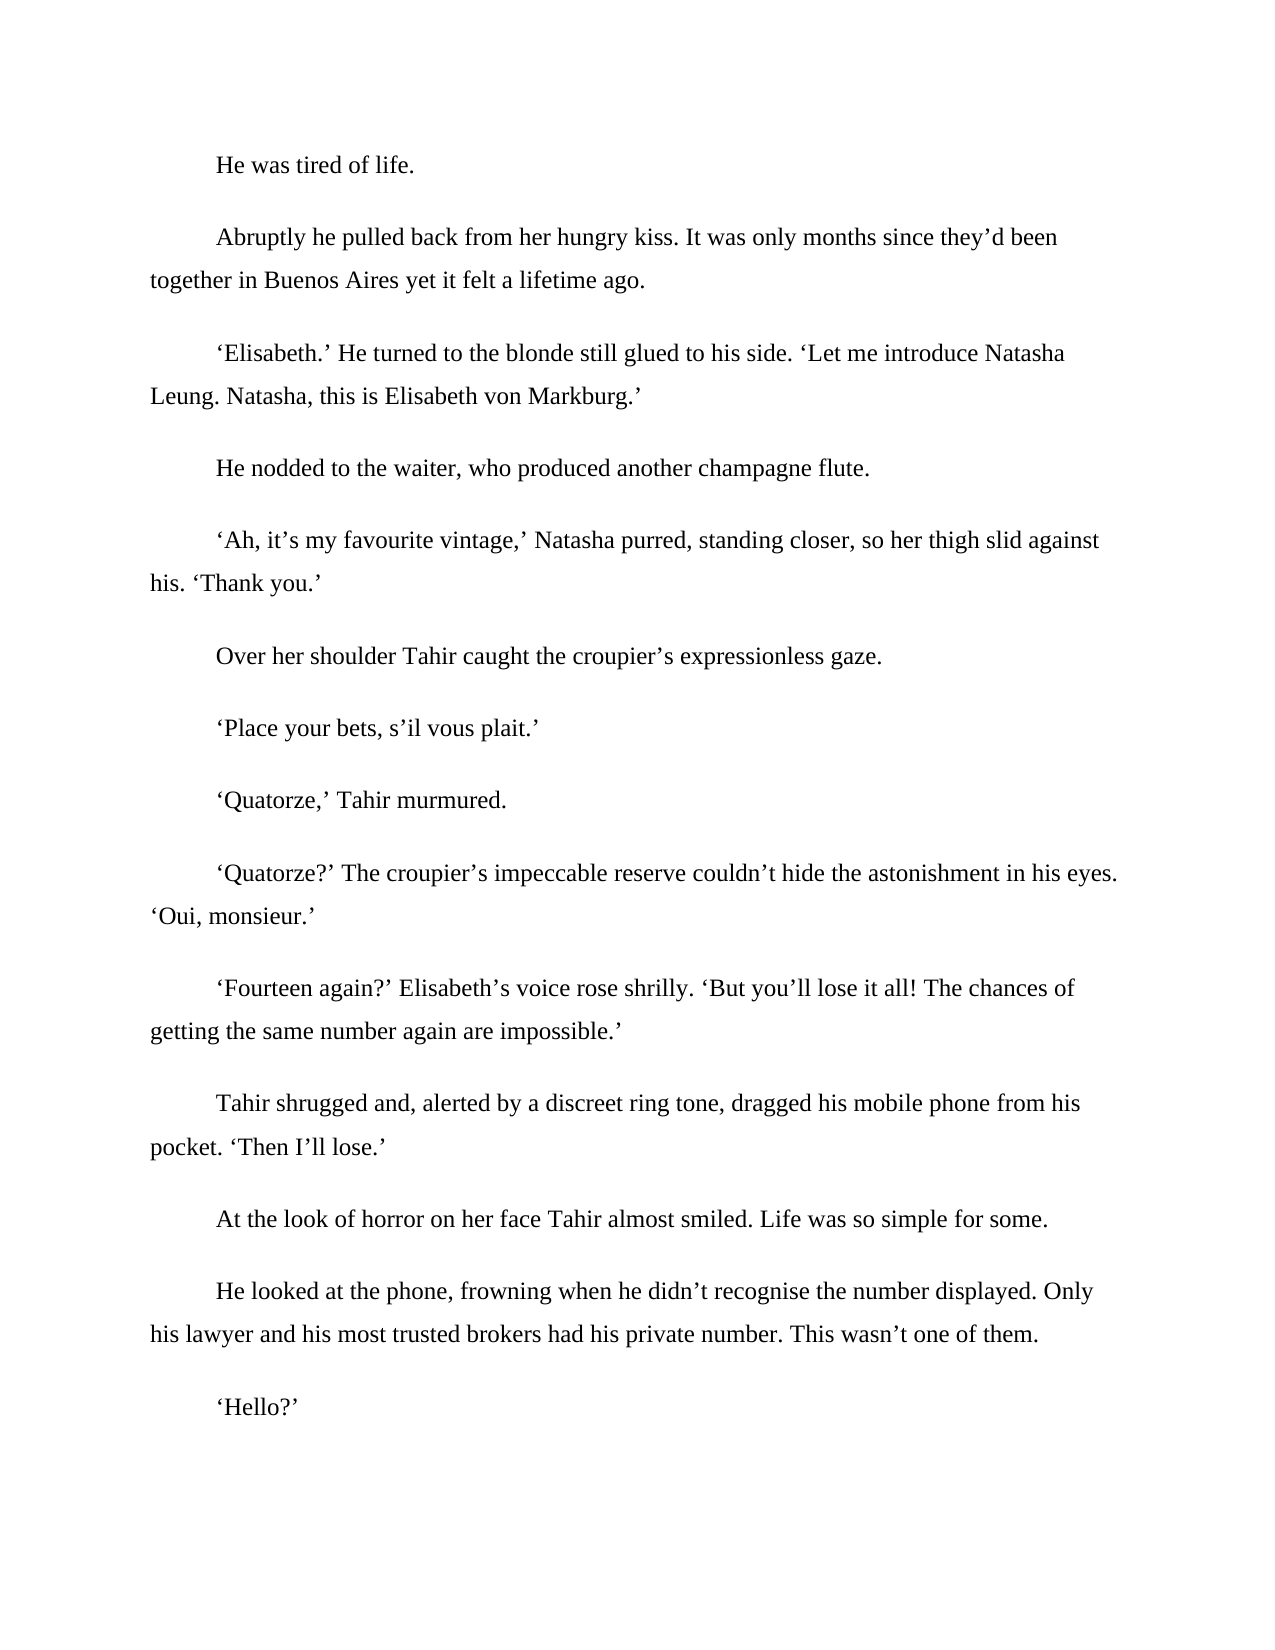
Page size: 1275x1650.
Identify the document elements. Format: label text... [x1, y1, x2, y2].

text He was tired of life. [150, 150, 1125, 179]
text Abruptly he pulled back from her hungry kiss. It was only months since they’d been together in Buenos Aires yet it felt a lifetime ago. [150, 222, 1125, 294]
text At the look of horror on her face Tahir almost smiled. Life was so simple for some. [150, 1204, 1125, 1233]
text He nodded to the waiter, who produced another champagne flute. [150, 453, 1125, 482]
text ‘Ah, it’s my favourite vintage,’ Natasha purred, standing closer, so her thigh slid against his. ‘Thank you.’ [150, 525, 1125, 597]
text ‘Place your bets, s’il vous plait.’ [150, 713, 1125, 742]
text Tahir shrugged and, alerted by a discreet ring tone, dragged his mobile phone from his pocket. ‘Then I’ll lose.’ [150, 1088, 1125, 1160]
text ‘Fourteen again?’ Elisabeth’s voice rose shrilly. ‘But you’ll lose it all! The chances of getting the same number again are impossible.’ [150, 973, 1125, 1045]
text ‘Quatorze?’ The croupier’s impeccable reserve couldn’t hide the astonishment in his eyes. ‘Oui, monsieur.’ [150, 858, 1125, 929]
text ‘Hello?’ [150, 1392, 1125, 1420]
text ‘Elisabeth.’ He turned to the blonde still glued to his side. ‘Let me introduce Natasha Leung. Natasha, this is Elisabeth von Markburg.’ [150, 338, 1125, 409]
text Over her shoulder Tahir caught the croupier’s expressionless gaze. [150, 641, 1125, 669]
text He looked at the phone, frowning when he didn’t recognise the number displayed. Only his lawyer and his most trusted brokers had his private number. This wasn’t one of them. [150, 1276, 1125, 1348]
text ‘Quatorze,’ Tahir murmured. [150, 785, 1125, 814]
